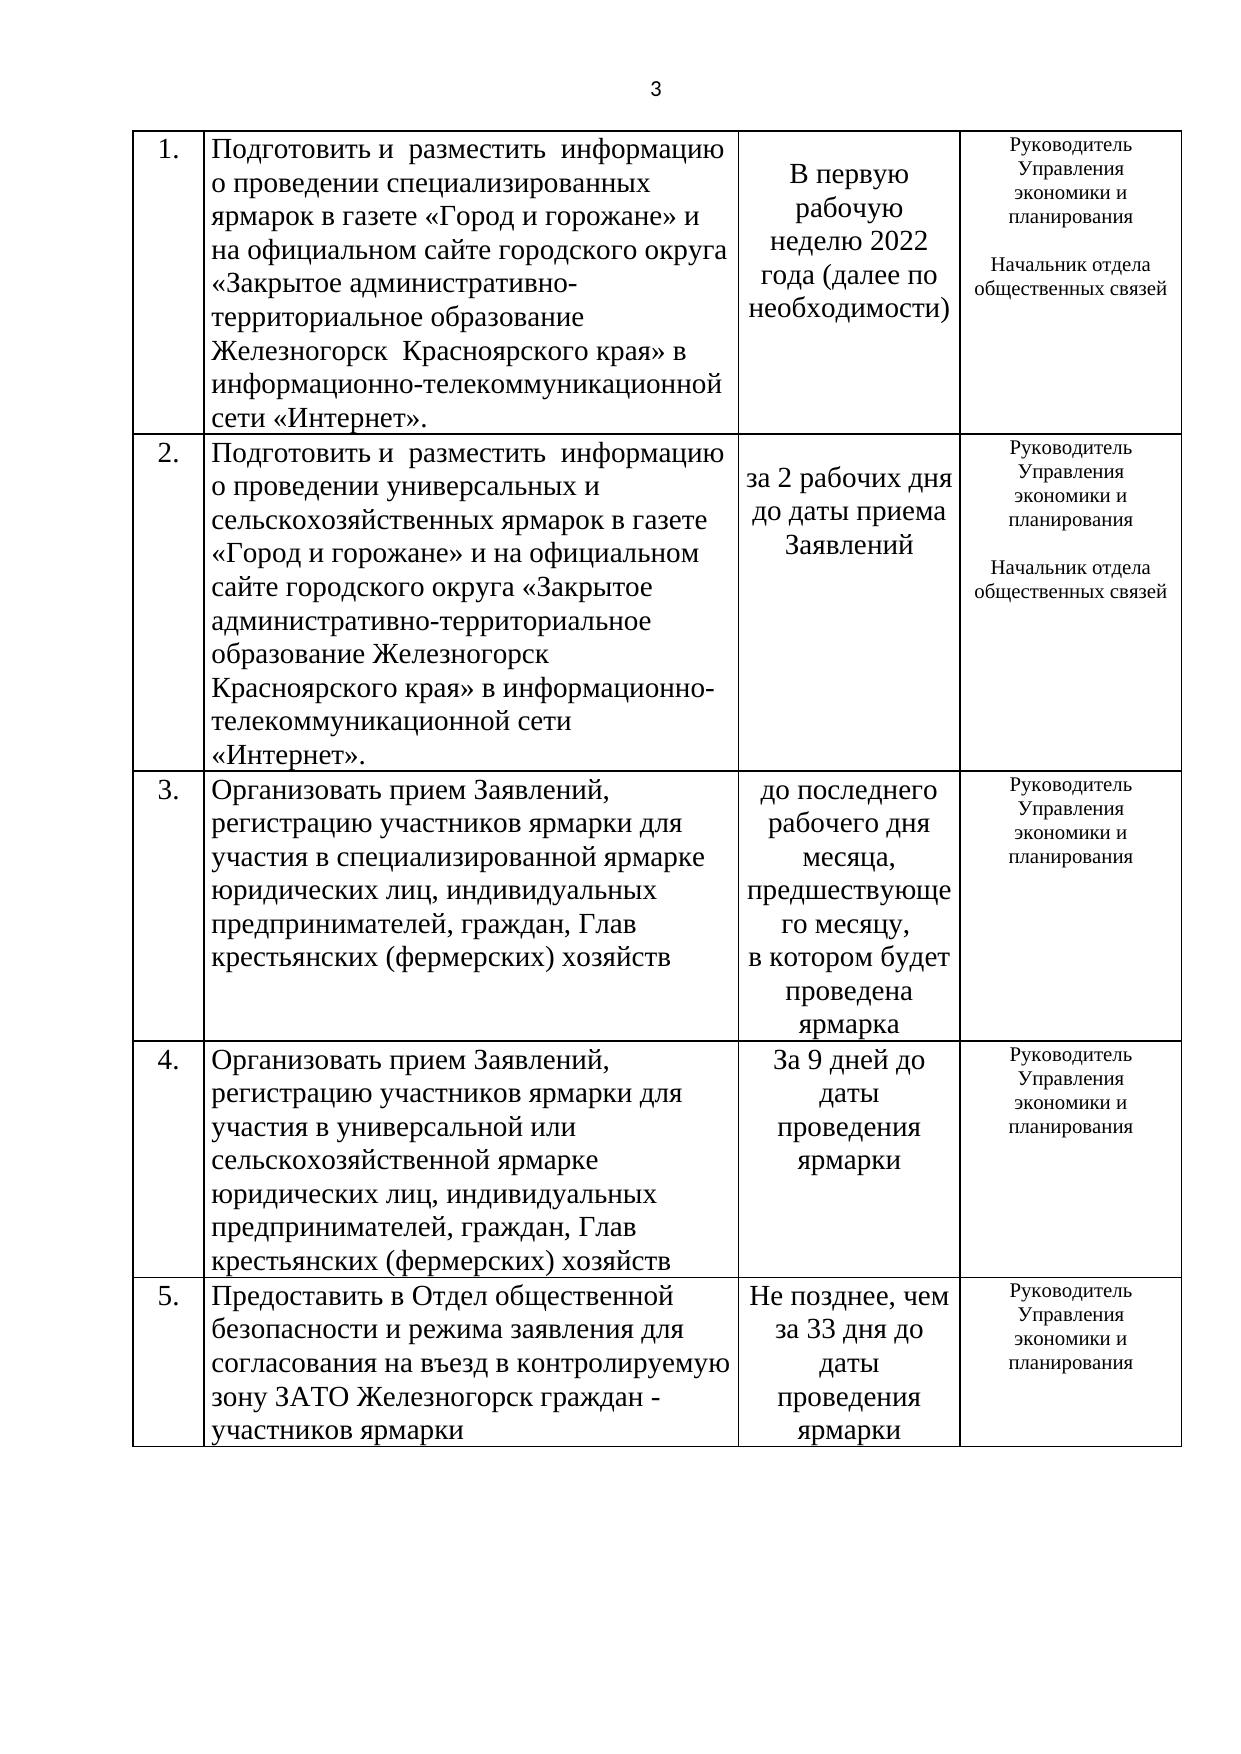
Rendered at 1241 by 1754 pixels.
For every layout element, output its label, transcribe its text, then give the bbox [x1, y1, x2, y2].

table_cell за 2 рабочих дня до даты приема Заявлений [739, 435, 959, 770]
table_cell до последнего рабочего дня месяца, предшествующего месяцу, в котором будет проведена ярмарка [739, 772, 959, 1040]
table_cell За 9 дней до даты проведения ярмарки [739, 1042, 959, 1277]
table_cell В первую рабочую неделю 2022 года (далее по необходимости) [739, 132, 959, 433]
table_cell Руководитель Управления экономики и планирования [961, 1278, 1181, 1446]
table_cell 5. [134, 1278, 203, 1446]
table_cell Руководитель Управления экономики и планирования [961, 1042, 1181, 1277]
table_cell Руководитель Управления экономики и планирования [961, 772, 1181, 1040]
table_cell Подготовить и разместить информацию о проведении универсальных и сельскохозяйственных ярмарок в газете «Город и горожане» и на официальном сайте городского округа «Закрытое административно-территориальное образование Железногорск Красноярского края» в информационно-телекоммуникационной сети «Интернет». [205, 435, 738, 770]
table_cell Предоставить в Отдел общественной безопасности и режима заявления для согласования на въезд в контролируемую зону ЗАТО Железногорск граждан - участников ярмарки [205, 1278, 738, 1446]
table_cell Руководитель Управления экономики и планирования Начальник отдела общественных связей [961, 132, 1181, 433]
table_cell 4. [134, 1042, 203, 1277]
table_cell Не позднее, чем за 33 дня до даты проведения ярмарки [739, 1278, 959, 1446]
table_cell Руководитель Управления экономики и планирования Начальник отдела общественных связей [961, 435, 1181, 770]
table_cell 2. [134, 435, 203, 770]
table_cell Организовать прием Заявлений, регистрацию участников ярмарки для участия в специализированной ярмарке юридических лиц, индивидуальных предпринимателей, граждан, Глав крестьянских (фермерских) хозяйств [205, 772, 738, 1040]
table_cell 3. [134, 772, 203, 1040]
table_cell Подготовить и разместить информацию о проведении специализированных ярмарок в газете «Город и горожане» и на официальном сайте городского округа «Закрытое административно-территориальное образование Железногорск Красноярского края» в информационно-телекоммуникационной сети «Интернет». [205, 132, 738, 433]
table_cell Организовать прием Заявлений, регистрацию участников ярмарки для участия в универсальной или сельскохозяйственной ярмарке юридических лиц, индивидуальных предпринимателей, граждан, Глав крестьянских (фермерских) хозяйств [205, 1042, 738, 1277]
table_cell 1. [134, 132, 203, 433]
